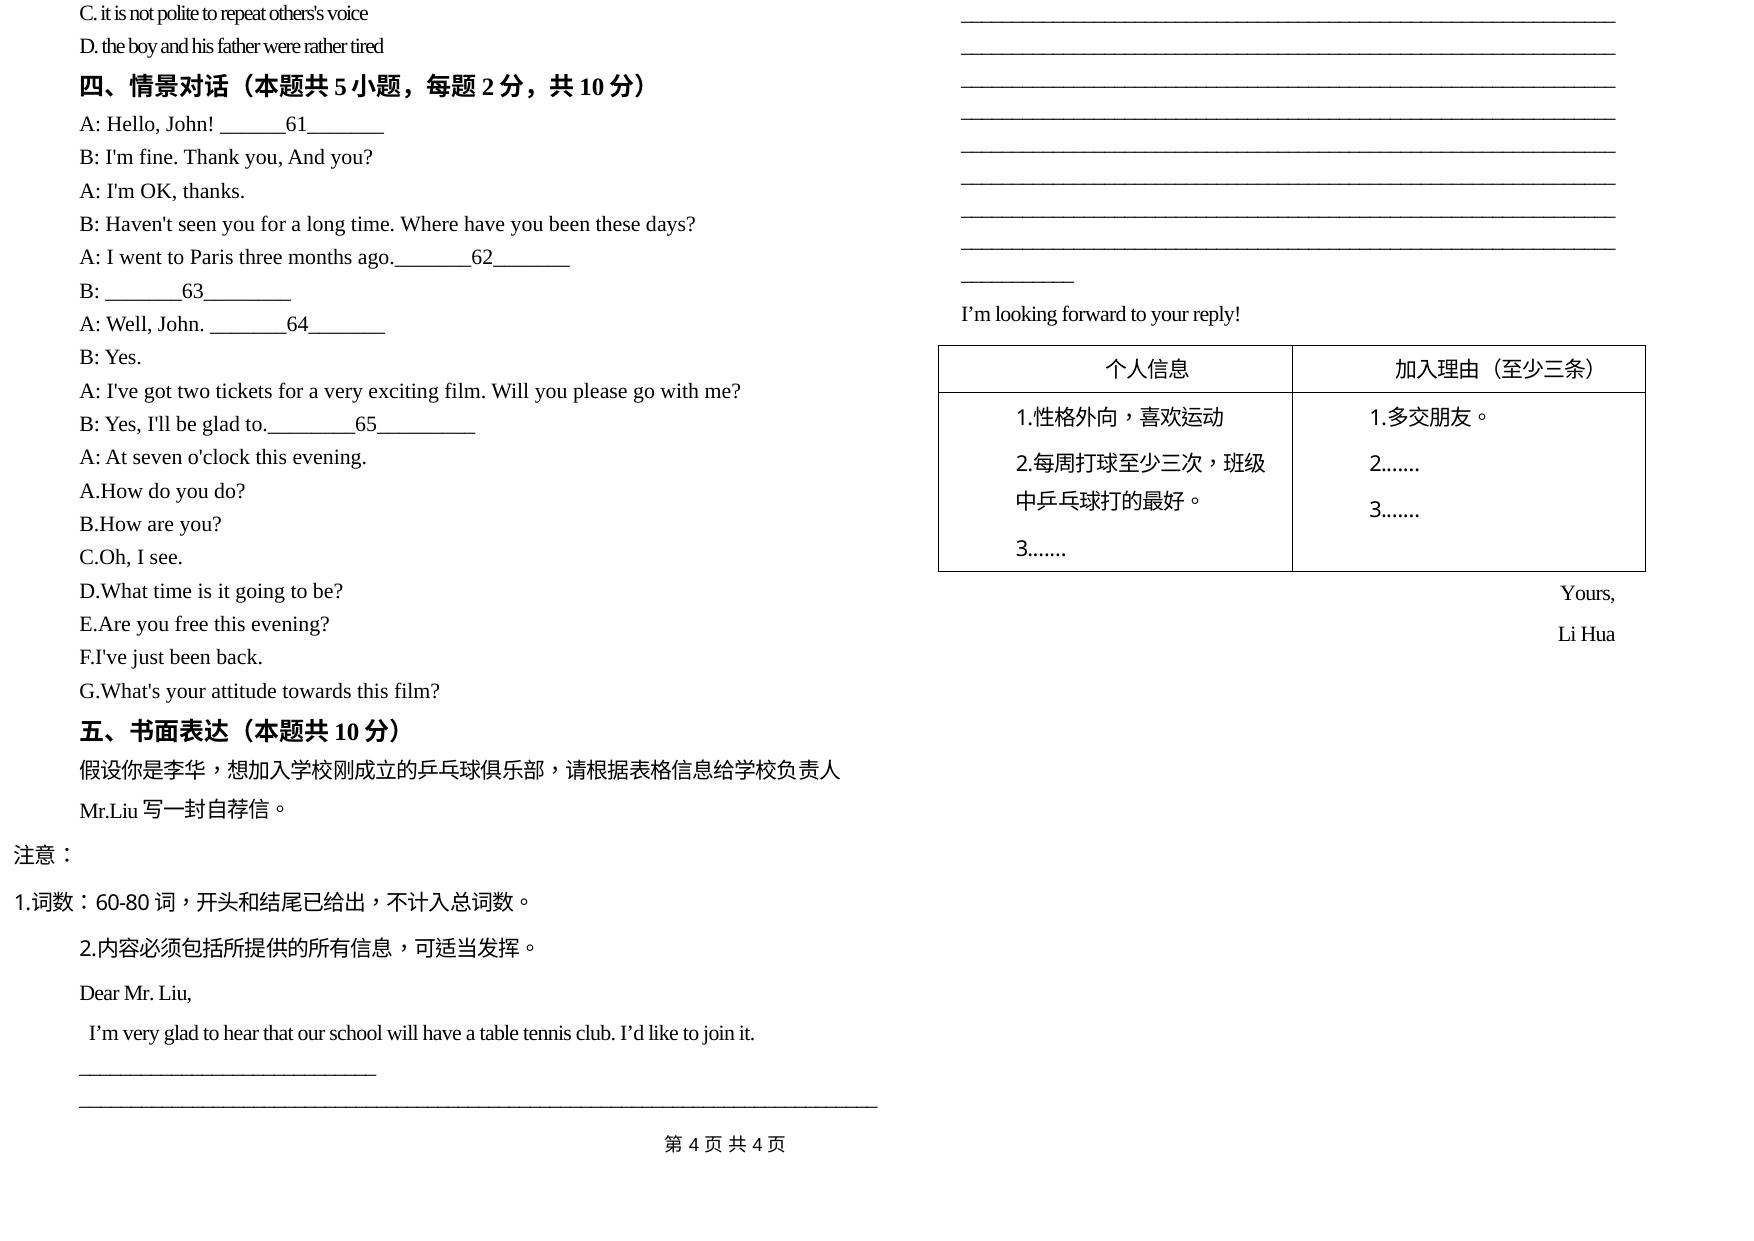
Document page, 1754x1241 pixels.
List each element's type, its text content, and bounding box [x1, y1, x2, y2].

text A.How do you do? [79, 478, 885, 503]
text 假设你是李华，想加入学校刚成立的乒乓球俱乐部，请根据表格信息给学校负责人Mr.Liu写一封自荐信。 [79, 755, 885, 832]
text I’m very glad to hear that our school will have a table tennis club. I’d like to join it. ______________________________________________________________________________________________________________________________________________________________________________________________________________________________________________________________________________________________________________________________________________________________________________________________________________________________________________________________________________________________________________________________________________________________________________________________________________________________________________________ [79, 1020, 885, 1118]
text D.What time is it going to be? [79, 578, 885, 603]
text B: Haven't seen you for a long time. Where have you been these days? [79, 211, 885, 236]
text A: Well, John. _______64_______ [79, 311, 885, 336]
table_cell 1.多交朋友。 2.…… 3.…… [1293, 393, 1645, 571]
text A: I'm OK, thanks. [79, 178, 885, 203]
text I’m very glad to hear that our school will have a table tennis club. I’d like to join it. ______________________________________________________________________________________________________________________________________________________________________________________________________________________________________________________________________________________________________________________________________________________________________________________________________________________________________________________________________________________________________________________________________________________________________________________________________________________________________________________ [961, 0, 1616, 292]
text A: At seven o'clock this evening. [79, 444, 885, 469]
text A: Hello, John! ______61_______ [79, 111, 885, 136]
text I’m looking forward to your reply! [961, 301, 1616, 333]
table_header 个人信息 [939, 346, 1292, 392]
text B.How are you? [79, 511, 885, 536]
table_header 加入理由（至少三条） [1293, 346, 1645, 392]
list 情景对话（本题共5小题，每题2分，共10分） [79, 67, 885, 103]
text B: Yes. [79, 344, 885, 369]
table_cell 1.性格外向，喜欢运动 2.每周打球至少三次，班级中乒乓球打的最好。 3.…… [939, 393, 1292, 571]
list 书面表达（本题共10分） [79, 711, 885, 747]
text C.Oh, I see. [79, 544, 885, 569]
text Li Hua [961, 621, 1616, 653]
text B: Yes, I'll be glad to.________65_________ [79, 411, 885, 436]
text B: _______63________ [79, 278, 885, 303]
text 2.内容必须包括所提供的所有信息，可适当发挥。 [79, 933, 885, 971]
text E.Are you free this evening? [79, 611, 885, 636]
text Yours, [961, 572, 1616, 613]
text B: I'm fine. Thank you, And you? [79, 144, 885, 169]
text G.What's your attitude towards this film? [79, 678, 885, 703]
text Dear Mr. Liu, [79, 979, 885, 1012]
text C. it is not polite to repeat others's voice [79, 0, 885, 25]
text A: I went to Paris three months ago._______62_______ [79, 244, 885, 269]
text A: I've got two tickets for a very exciting film. Will you please go with me? [79, 378, 885, 403]
text D. the boy and his father were rather tired [79, 33, 885, 58]
text 注意： [13, 840, 885, 878]
text 1.词数：60-80词，开头和结尾已给出，不计入总词数。 [13, 887, 885, 925]
text F.I've just been back. [79, 644, 885, 669]
